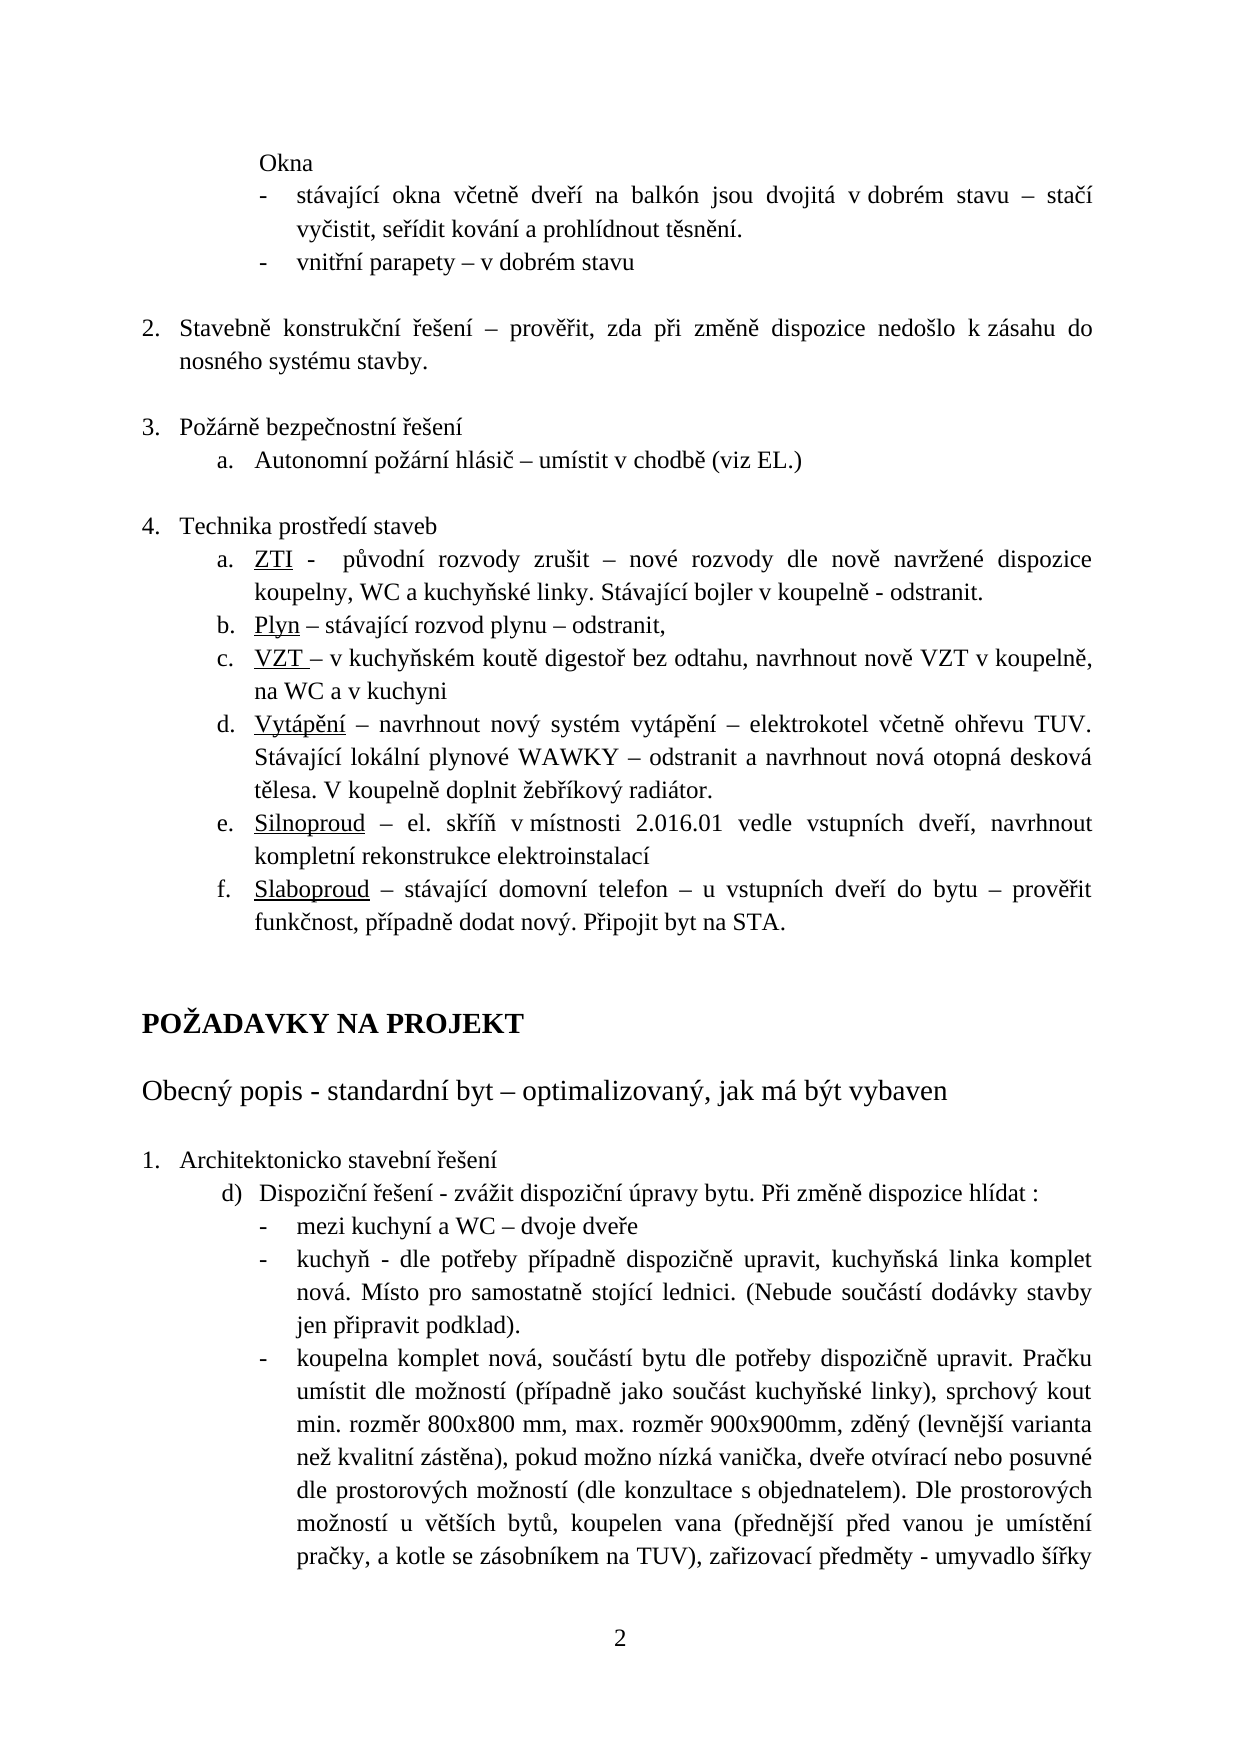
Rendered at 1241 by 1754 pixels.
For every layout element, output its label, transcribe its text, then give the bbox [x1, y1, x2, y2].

list Stavebně konstrukční řešení – prověřit, zda při změně dispozice nedošlo k zásahu do nosného systému stavby. [142, 313, 1093, 374]
list ZTI - původní rozvody zrušit – nové rozvody dle nově navržené dispozice koupelny, WC a kuchyňské linky. Stávající bojler v koupelně - odstranit. [217, 544, 1093, 606]
list mezi kuchyní a WC – dvoje dveře [259, 1211, 1093, 1240]
list Silnoproud – el. skříň v místnosti 2.016.01 vedle vstupních dveří, navrhnout kompletní rekonstrukce elektroinstalací [217, 808, 1093, 870]
list stávající okna včetně dveří na balkón jsou dvojitá v dobrém stavu – stačí vyčistit, seřídit kování a prohlídnout těsnění. [259, 181, 1093, 242]
list Technika prostředí staveb [142, 511, 1093, 539]
list kuchyň - dle potřeby případně dispozičně upravit, kuchyňská linka komplet nová. Místo pro samostatně stojící lednici. (Nebude součástí dodávky stavby jen připravit podklad). [259, 1244, 1093, 1339]
list Dispoziční řešení - zvážit dispoziční úpravy bytu. Při změně dispozice hlídat : [221, 1178, 1093, 1207]
list VZT – v kuchyňském koutě digestoř bez odtahu, navrhnout nově VZT v koupelně, na WC a v kuchyni [217, 643, 1093, 705]
list Slaboproud – stávající domovní telefon – u vstupních dveří do bytu – prověřit funkčnost, případně dodat nový. Připojit byt na STA. [217, 874, 1093, 936]
list Požárně bezpečnostní řešení [142, 412, 1093, 441]
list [259, 1343, 1093, 1570]
text POŽADAVKY NA PROJEKT [142, 1006, 1093, 1040]
list Autonomní požární hlásič – umístit v chodbě (viz EL.) [217, 445, 1093, 473]
list Plyn – stávající rozvod plynu – odstranit, [217, 610, 1093, 639]
list vnitřní parapety – v dobrém stavu [259, 247, 1093, 275]
list Okna [259, 148, 1093, 176]
list Architektonicko stavební řešení [142, 1145, 1093, 1174]
list Vytápění – navrhnout nový systém vytápění – elektrokotel včetně ohřevu TUV. Stávající lokální plynové WAWKY – odstranit a navrhnout nová otopná desková tělesa. V koupelně doplnit žebříkový radiátor. [217, 709, 1093, 804]
text Obecný popis - standardní byt – optimalizovaný, jak má být vybaven [142, 1073, 1093, 1107]
